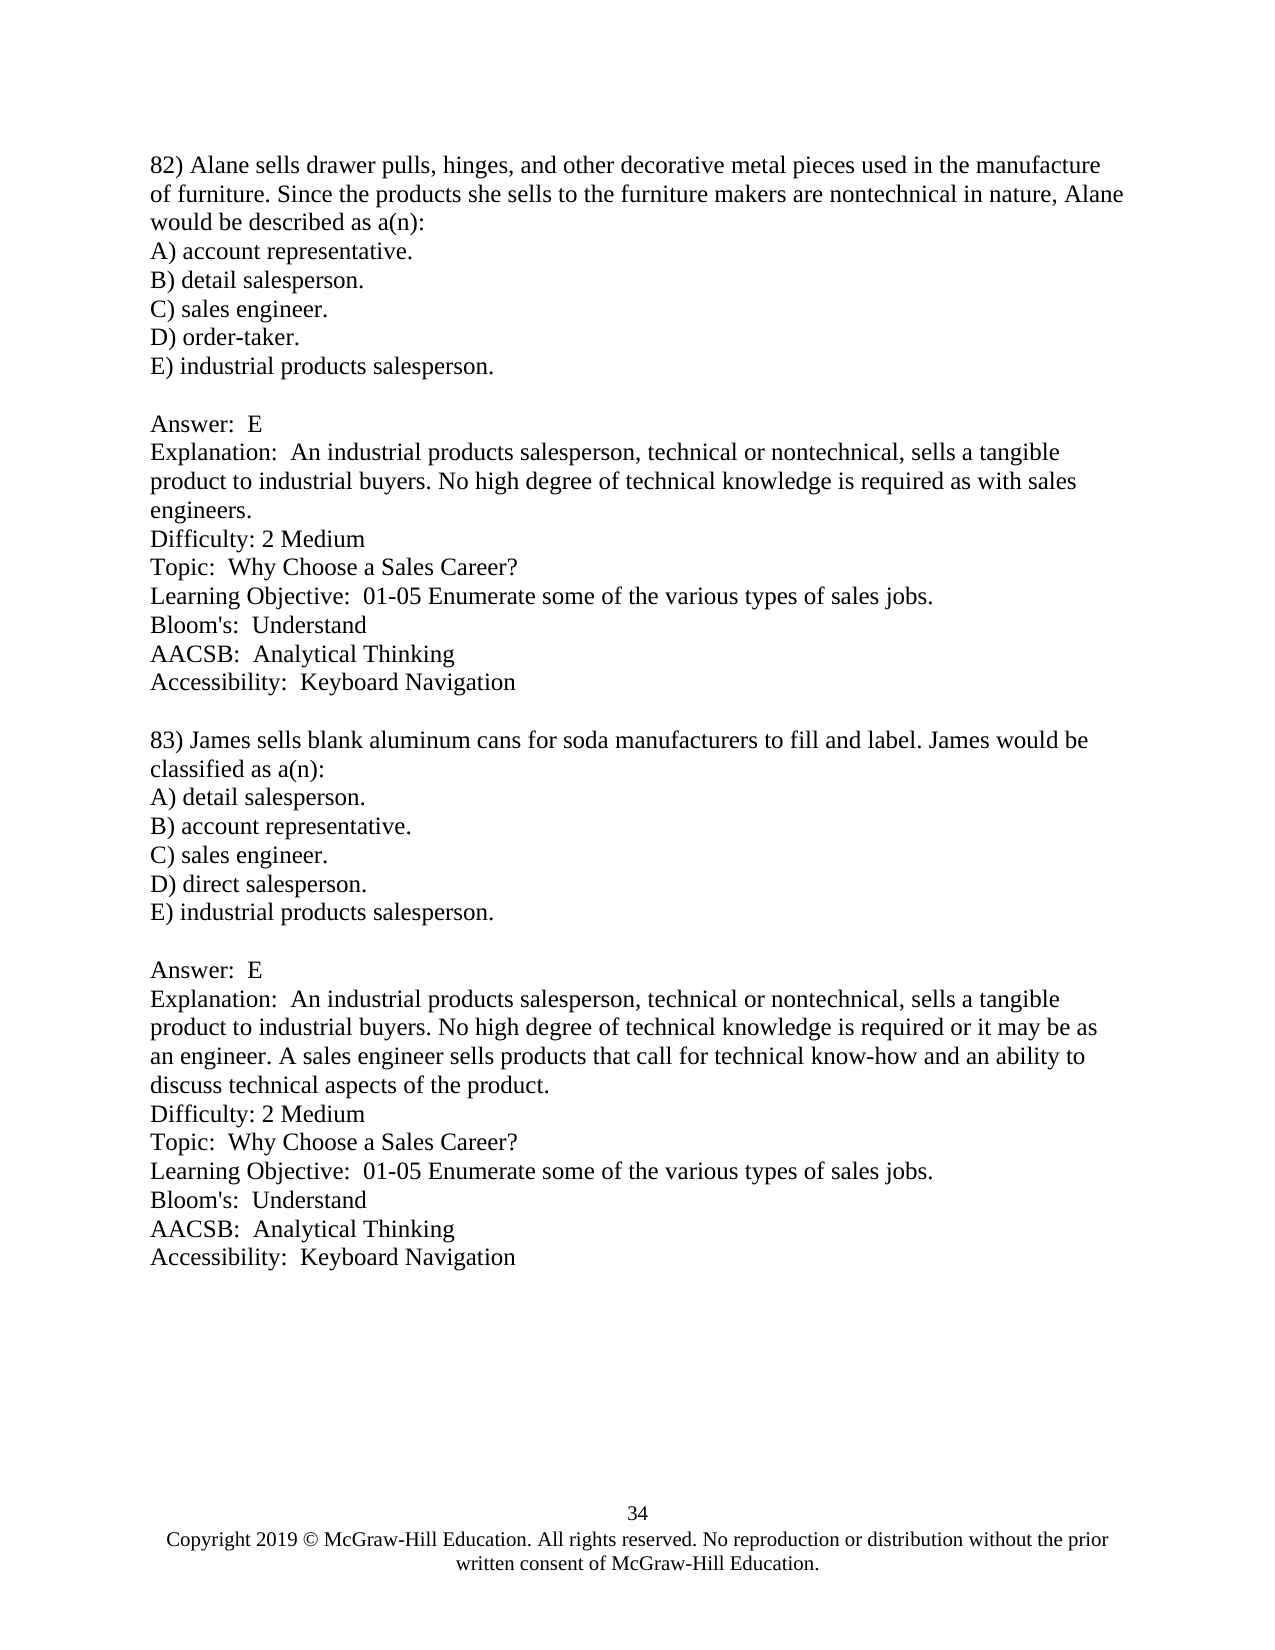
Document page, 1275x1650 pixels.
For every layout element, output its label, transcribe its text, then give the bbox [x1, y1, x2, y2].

text Answer: E [150, 955, 1125, 984]
text B) account representative. [150, 811, 1125, 840]
text E) industrial products salesperson. [150, 897, 1125, 926]
text Learning Objective: 01-05 Enumerate some of the various types of sales jobs. [150, 1156, 1125, 1185]
text 82) Alane sells drawer pulls, hinges, and other decorative metal pieces used in the manufacture of furniture. Since the products she sells to the furniture makers are nontechnical in nature, Alane would be described as a(n): [150, 150, 1125, 236]
text Difficulty: 2 Medium [150, 524, 1125, 552]
text Topic: Why Choose a Sales Career? [150, 552, 1125, 581]
text AACSB: Analytical Thinking [150, 1214, 1125, 1242]
text A) account representative. [150, 236, 1125, 265]
text Bloom's: Understand [150, 610, 1125, 639]
text A) detail salesperson. [150, 782, 1125, 811]
text E) industrial products salesperson. [150, 351, 1125, 380]
text D) direct salesperson. [150, 869, 1125, 897]
text Bloom's: Understand [150, 1185, 1125, 1214]
text Accessibility: Keyboard Navigation [150, 667, 1125, 696]
text Learning Objective: 01-05 Enumerate some of the various types of sales jobs. [150, 581, 1125, 610]
text Accessibility: Keyboard Navigation [150, 1242, 1125, 1271]
text Answer: E [150, 409, 1125, 437]
text C) sales engineer. [150, 294, 1125, 322]
text 83) James sells blank aluminum cans for soda manufacturers to fill and label. James would be classified as a(n): [150, 725, 1125, 782]
text Explanation: An industrial products salesperson, technical or nontechnical, sells a tangible product to industrial buyers. No high degree of technical knowledge is required or it may be as an engineer. A sales engineer sells products that call for technical know-how and an ability to discuss technical aspects of the product. [150, 984, 1125, 1099]
text D) order-taker. [150, 322, 1125, 351]
text Explanation: An industrial products salesperson, technical or nontechnical, sells a tangible product to industrial buyers. No high degree of technical knowledge is required as with sales engineers. [150, 437, 1125, 524]
text B) detail salesperson. [150, 265, 1125, 294]
text Topic: Why Choose a Sales Career? [150, 1127, 1125, 1156]
text C) sales engineer. [150, 840, 1125, 869]
text AACSB: Analytical Thinking [150, 639, 1125, 667]
text Difficulty: 2 Medium [150, 1099, 1125, 1127]
